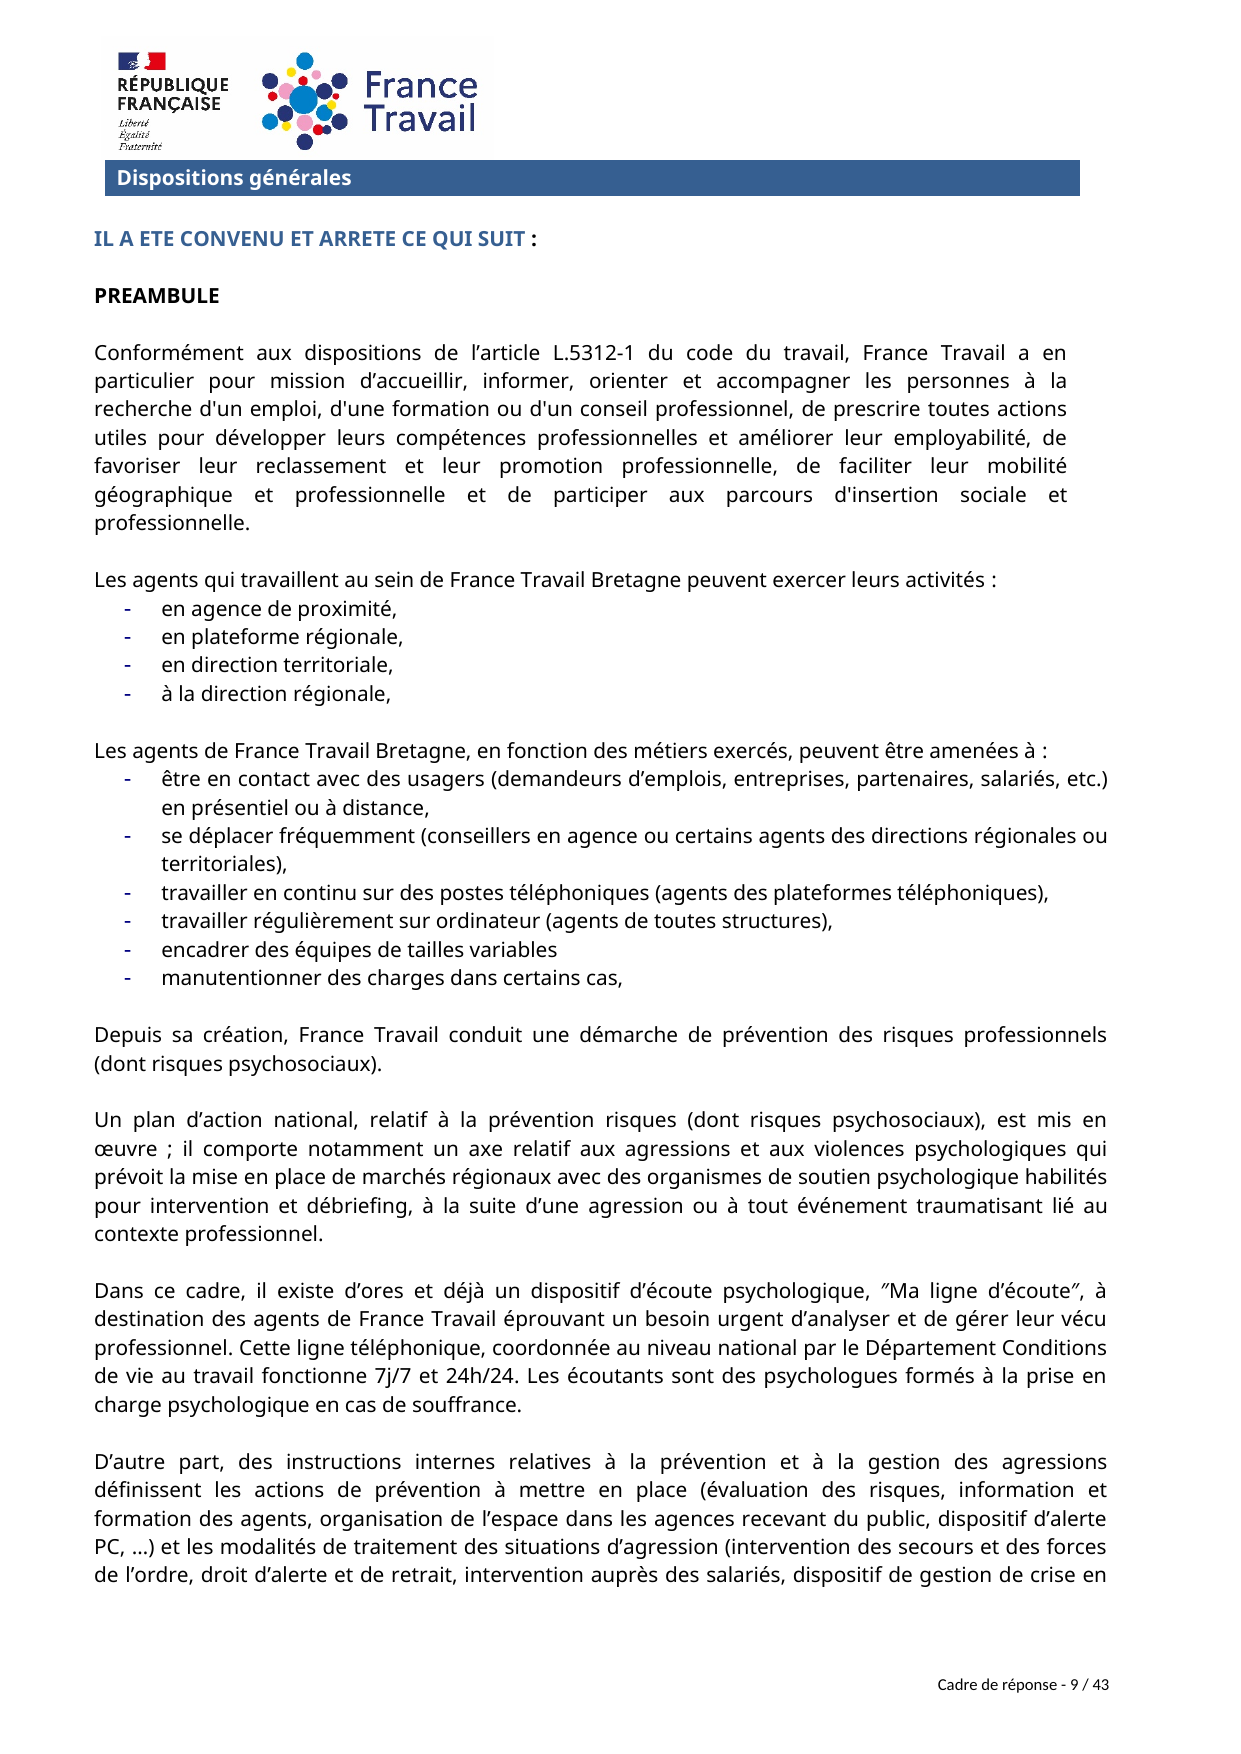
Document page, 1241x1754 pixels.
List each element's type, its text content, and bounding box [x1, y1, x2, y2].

list en direction territoriale, [123, 651, 1109, 679]
list se déplacer fréquemment (conseillers en agence ou certains agents des directions régionales ou territoriales), [123, 821, 1109, 878]
list être en contact avec des usagers (demandeurs d’emplois, entreprises, partenaires, salariés, etc.) en présentiel ou à distance, [123, 764, 1109, 821]
picture [101, 36, 494, 167]
text Depuis sa création, France Travail conduit une démarche de prévention des risques professionnels (dont risques psychosociaux). [94, 1020, 1109, 1077]
list travailler régulièrement sur ordinateur (agents de toutes structures), [123, 906, 1109, 935]
text PREAMBULE [94, 281, 1068, 309]
list en agence de proximité, [123, 594, 1109, 622]
list en plateforme régionale, [123, 622, 1109, 651]
list travailler en continu sur des postes téléphoniques (agents des plateformes téléphoniques), [123, 878, 1109, 906]
list à la direction régionale, [123, 679, 1109, 707]
text Les agents qui travaillent au sein de France Travail Bretagne peuvent exercer leurs activités : [94, 565, 1109, 594]
text Les agents de France Travail Bretagne, en fonction des métiers exercés, peuvent être amenées à : [94, 736, 1109, 764]
list manutentionner des charges dans certains cas, [123, 963, 1109, 992]
list encadrer des équipes de tailles variables [123, 935, 1109, 963]
text Dans ce cadre, il existe d’ores et déjà un dispositif d’écoute psychologique, ″Ma ligne d’écoute″, à destination des agents de France Travail éprouvant un besoin urgent d’analyser et de gérer leur vécu professionnel. Cette ligne téléphonique, coordonnée au niveau national par le Département Conditions de vie au travail fonctionne 7j/7 et 24h/24. Les écoutants sont des psychologues formés à la prise en charge psychologique en cas de souffrance. [94, 1276, 1109, 1418]
text Conformément aux dispositions de l’article L.5312-1 du code du travail, France Travail a en particulier pour mission d’accueillir, informer, orienter et accompagner les personnes à la recherche d'un emploi, d'une formation ou d'un conseil professionnel, de prescrire toutes actions utiles pour développer leurs compétences professionnelles et améliorer leur employabilité, de favoriser leur reclassement et leur promotion professionnelle, de faciliter leur mobilité géographique et professionnelle et de participer aux parcours d'insertion sociale et professionnelle. [94, 338, 1068, 537]
table_header Dispositions générales [105, 160, 1080, 196]
text IL A ETE CONVENU ET ARRETE CE QUI SUIT : [94, 224, 1068, 252]
text Un plan d’action national, relatif à la prévention risques (dont risques psychosociaux), est mis en œuvre ; il comporte notamment un axe relatif aux agressions et aux violences psychologiques qui prévoit la mise en place de marchés régionaux avec des organismes de soutien psychologique habilités pour intervention et débriefing, à la suite d’une agression ou à tout événement traumatisant lié au contexte professionnel. [94, 1106, 1109, 1248]
